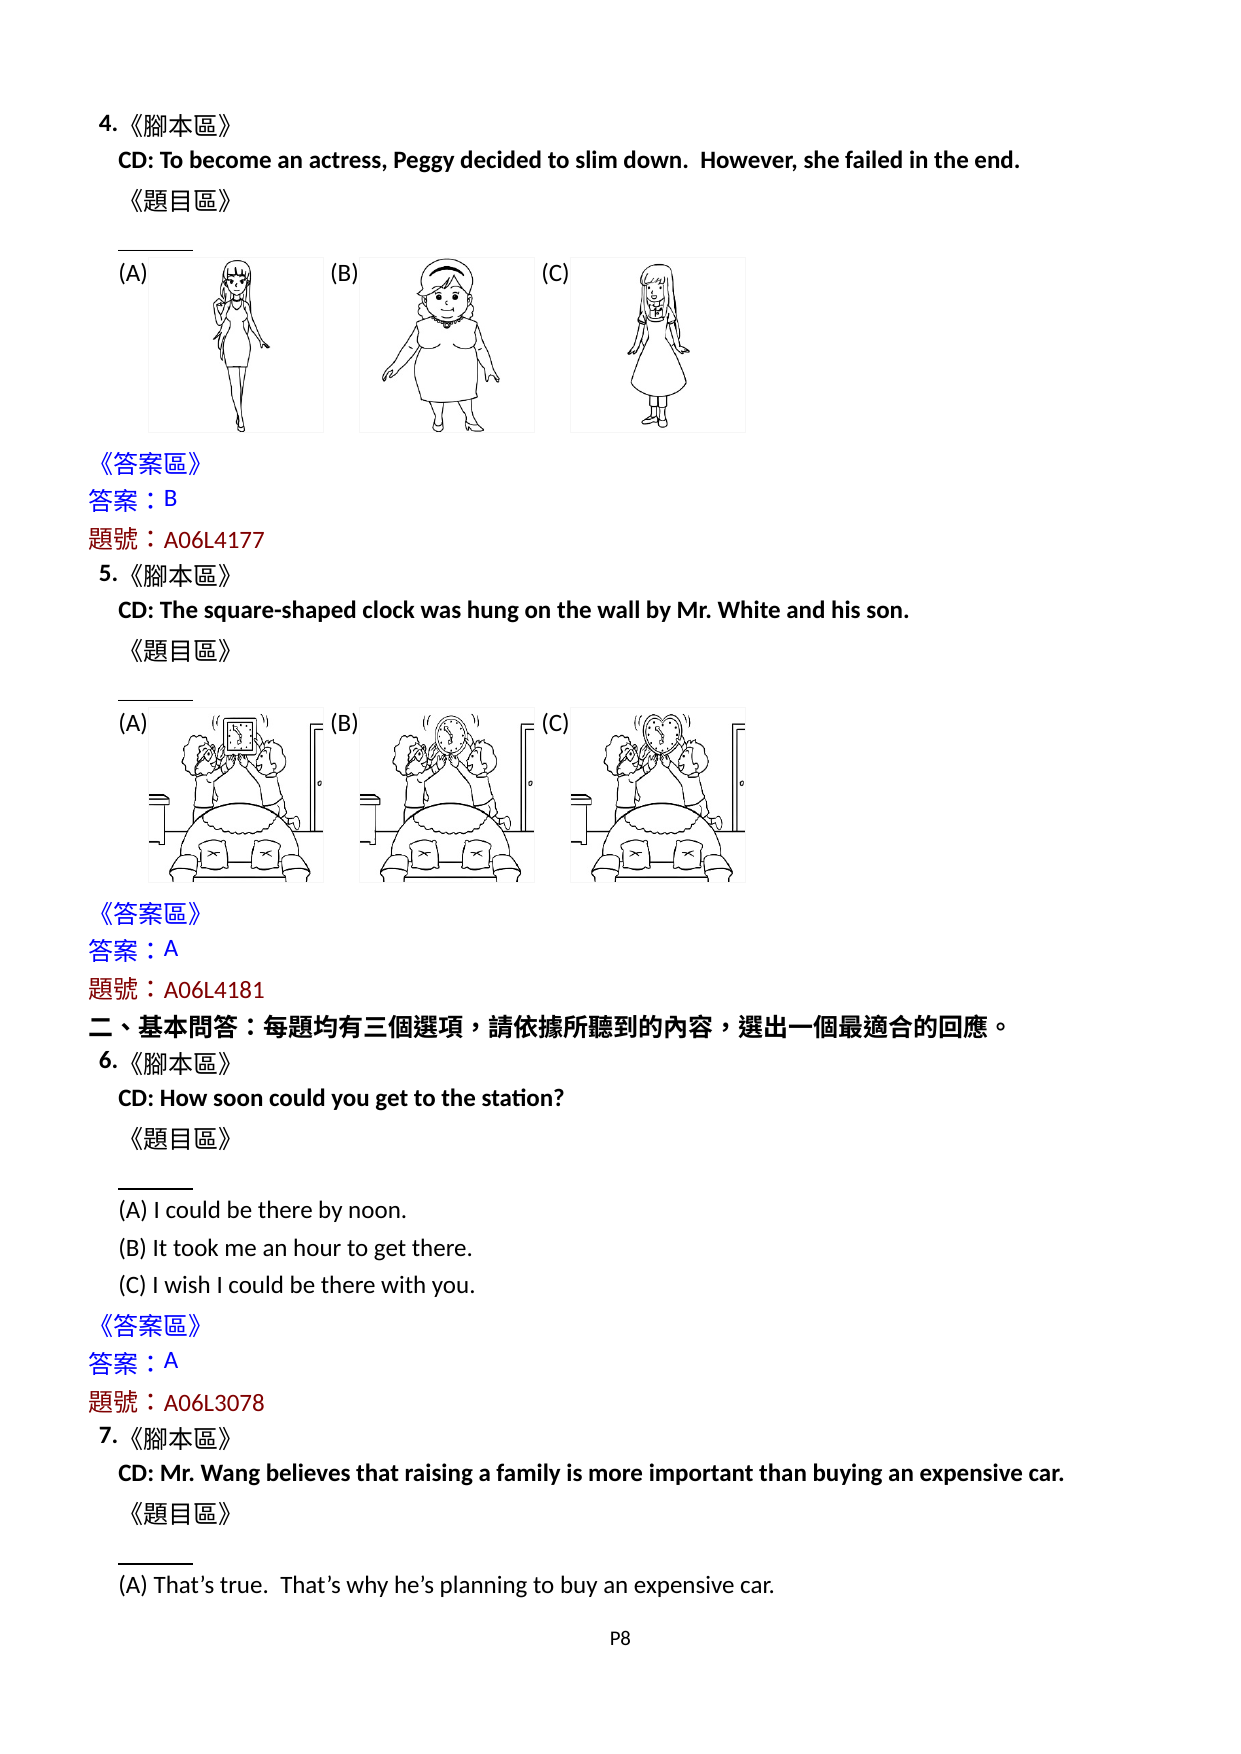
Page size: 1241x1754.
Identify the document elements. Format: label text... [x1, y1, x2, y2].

list 《腳本區》 CD: How soon could you get to the station? 《題目區》 (A) I could be there by noon. (B) It took me an hour to get there. (C) I wish I could be there with you. [118, 1044, 1152, 1307]
text 《答案區》 答案：A [89, 1307, 1152, 1382]
text 題號：A06L4181 [89, 969, 1152, 1007]
text 《答案區》 答案：B [89, 444, 1152, 519]
text 二、基本問答：每題均有三個選項，請依據所聽到的內容，選出一個最適合的回應。 [89, 1007, 1152, 1044]
picture [149, 258, 323, 432]
picture [571, 258, 745, 432]
text 題號：A06L3078 [89, 1382, 1152, 1419]
picture [360, 708, 534, 882]
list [118, 1419, 1152, 1607]
text 《答案區》 答案：A [89, 894, 1152, 969]
picture [360, 258, 534, 432]
picture [571, 708, 745, 882]
picture [149, 708, 323, 882]
text 題號：A06L4177 [89, 519, 1152, 557]
